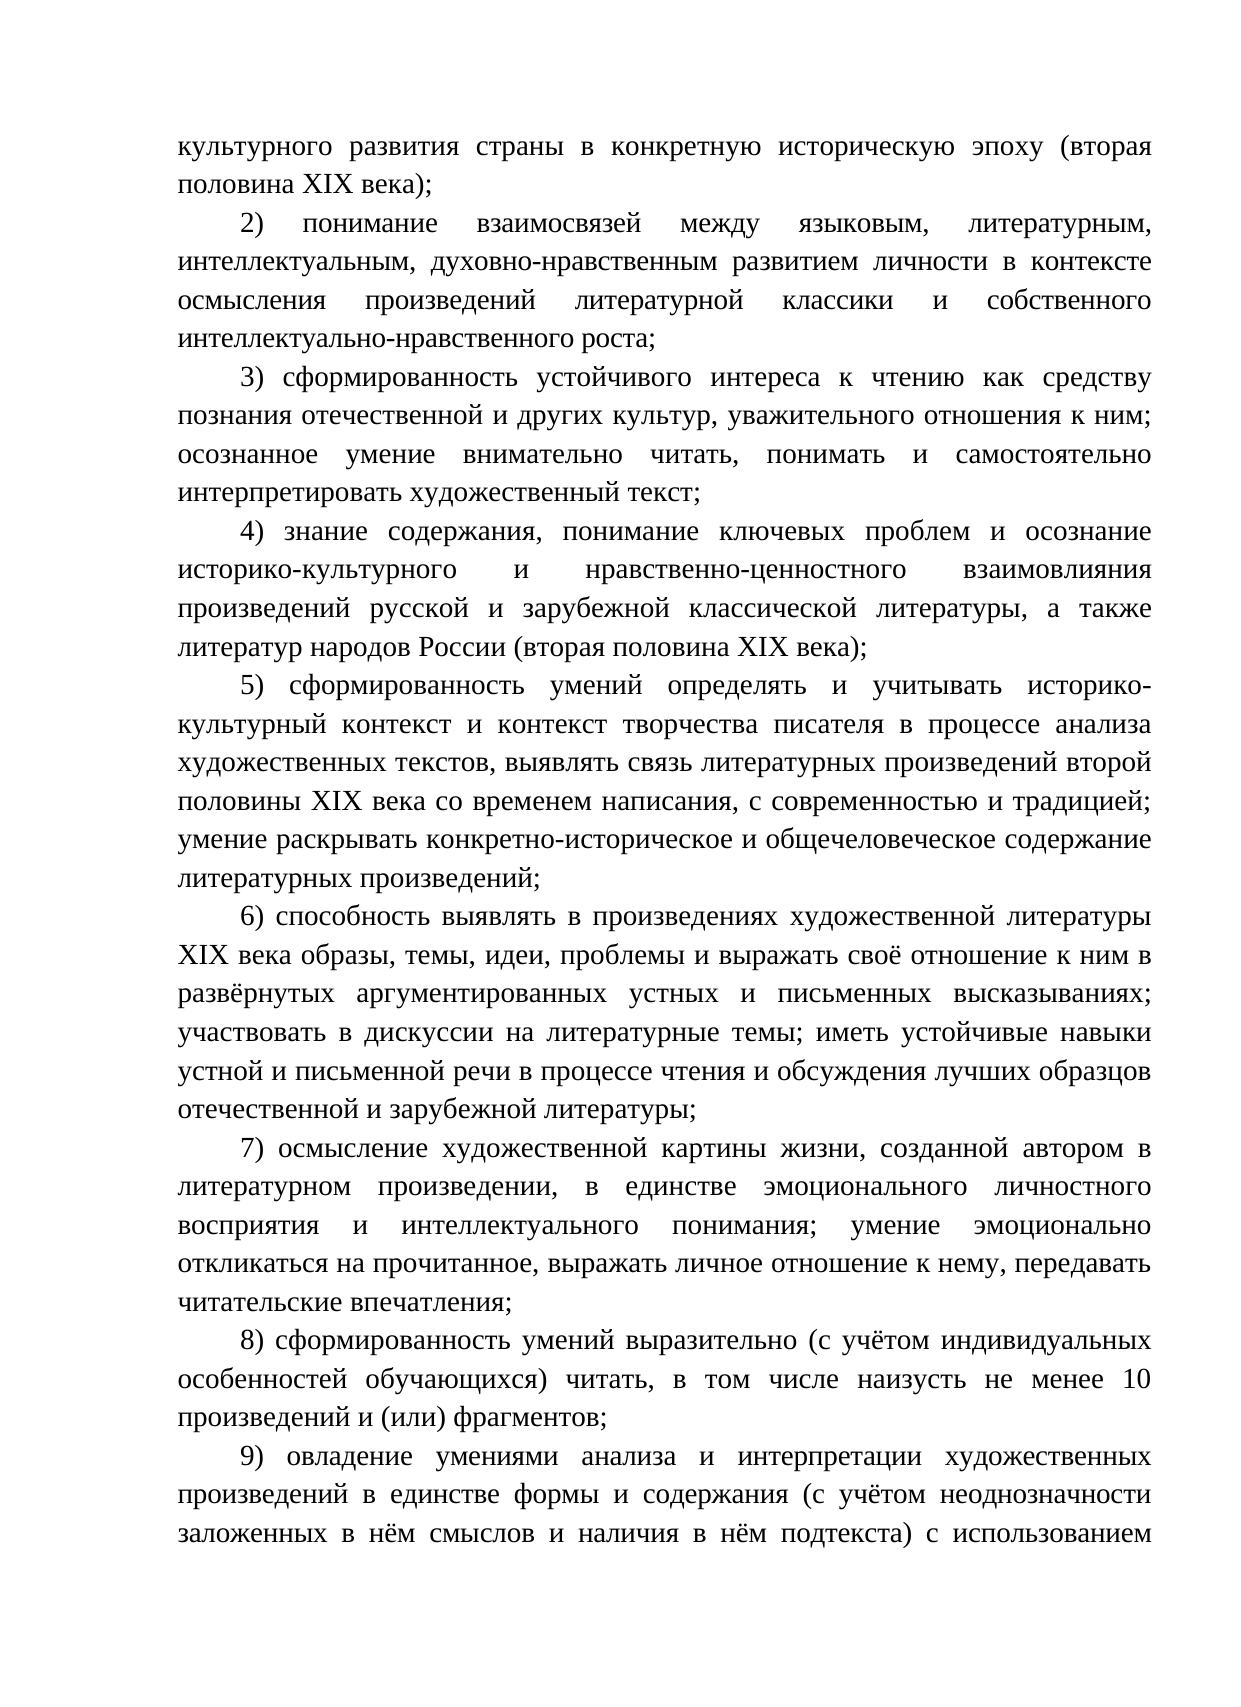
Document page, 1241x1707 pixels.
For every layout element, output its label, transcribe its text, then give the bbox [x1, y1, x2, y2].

text 8) сформированность умений выразительно (с учётом индивидуальных особенностей обучающихся) читать, в том числе наизусть не менее 10 произведений и (или) фрагментов; [177, 1322, 1152, 1433]
text 5) сформированность умений определять и учитывать историко-культурный контекст и контекст творчества писателя в процессе анализа художественных текстов, выявлять связь литературных произведений второй половины XIX века со временем написания, с современностью и традицией; умение раскрывать конкретно-историческое и общечеловеческое содержание литературных произведений; [177, 667, 1152, 893]
text 6) способность выявлять в произведениях художественной литературы XIX века образы, темы, идеи, проблемы и выражать своё отношение к ним в развёрнутых аргументированных устных и письменных высказываниях; участвовать в дискуссии на литературные темы; иметь устойчивые навыки устной и письменной речи в процессе чтения и обсуждения лучших образцов отечественной и зарубежной литературы; [177, 898, 1152, 1125]
text 2) понимание взаимосвязей между языковым, литературным, интеллектуальным, духовно-нравственным развитием личности в контексте осмысления произведений литературной классики и собственного интеллектуально-нравственного роста; [177, 205, 1152, 354]
text 7) осмысление художественной картины жизни, созданной автором в литературном произведении, в единстве эмоционального личностного восприятия и интеллектуального понимания; умение эмоционально откликаться на прочитанное, выражать личное отношение к нему, передавать читательские впечатления; [177, 1130, 1152, 1317]
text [177, 1438, 1152, 1549]
text 4) знание содержания, понимание ключевых проблем и осознание историко-культурного и нравственно-ценностного взаимовлияния произведений русской и зарубежной классической литературы, а также литератур народов России (вторая половина XIX века); [177, 513, 1152, 662]
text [177, 128, 1152, 200]
text 3) сформированность устойчивого интереса к чтению как средству познания отечественной и других культур, уважительного отношения к ним; осознанное умение внимательно читать, понимать и самостоятельно интерпретировать художественный текст; [177, 359, 1152, 508]
